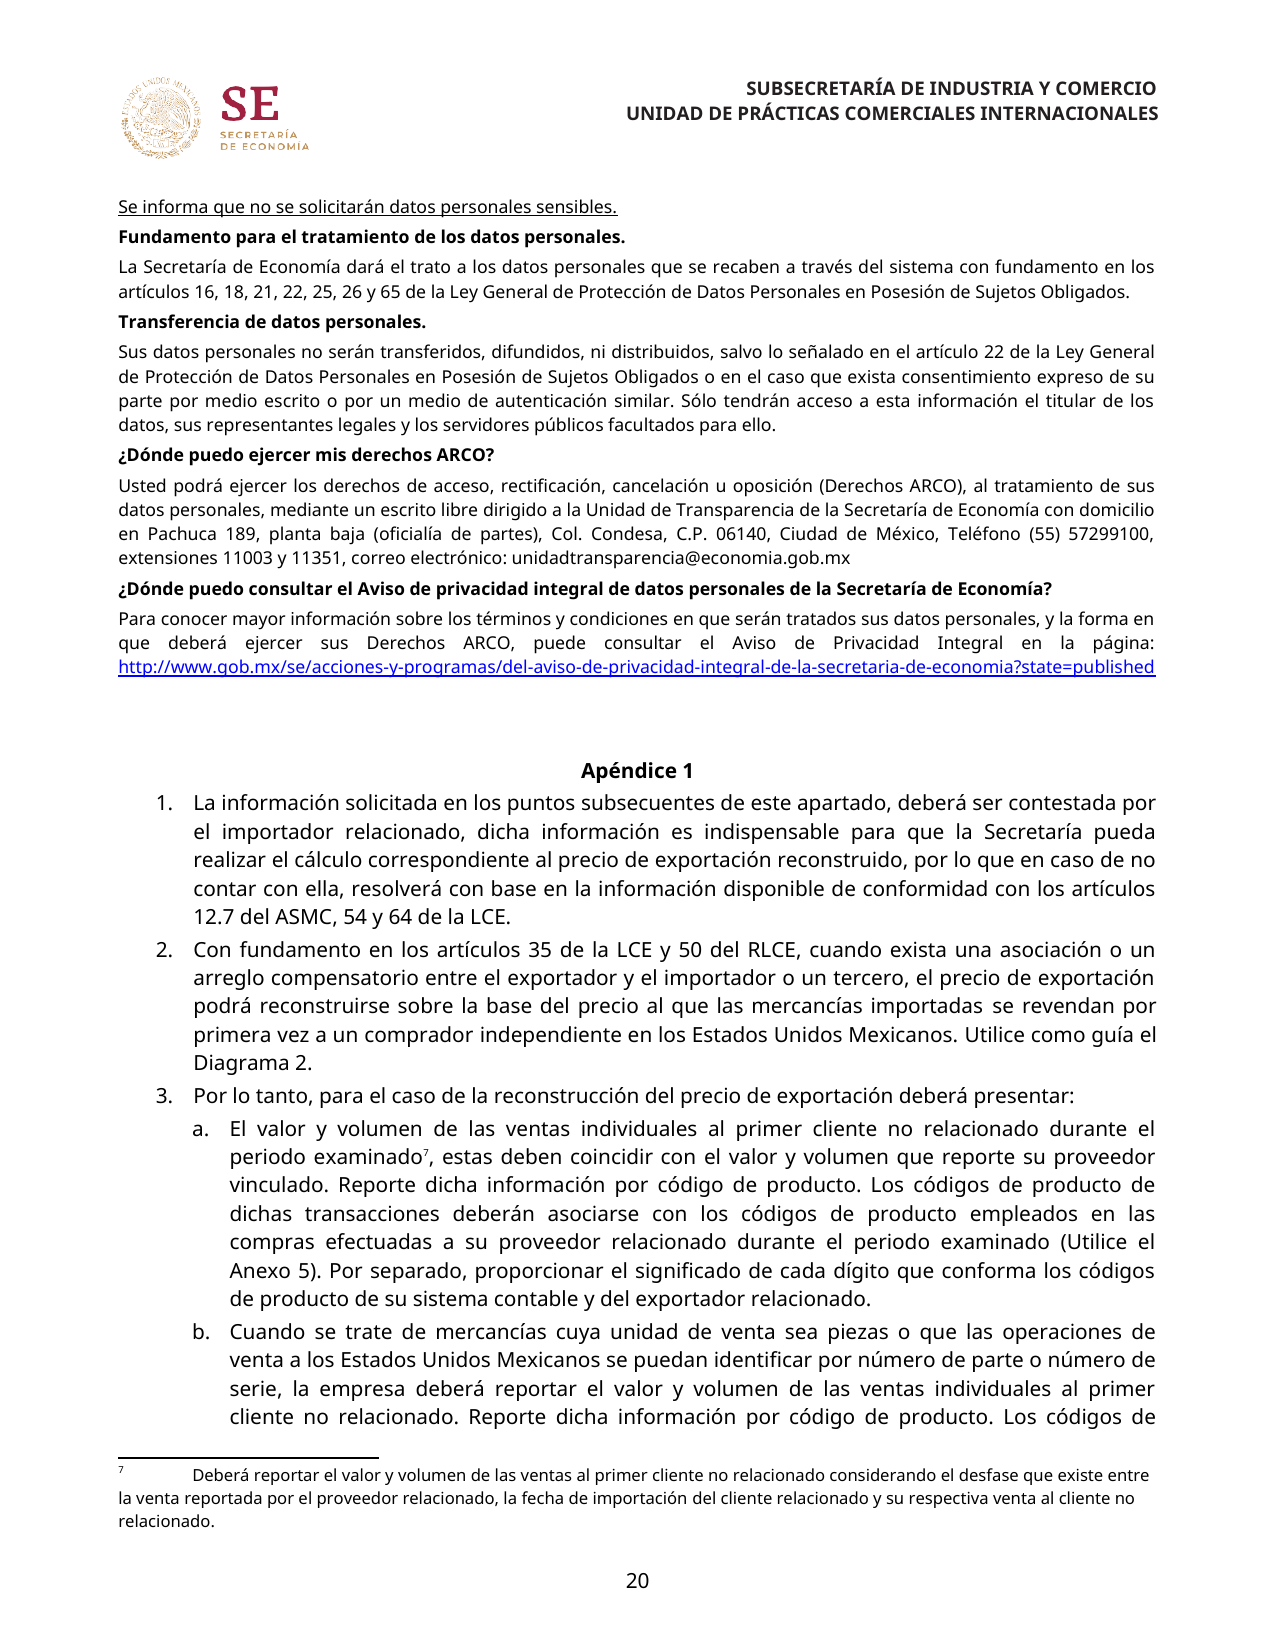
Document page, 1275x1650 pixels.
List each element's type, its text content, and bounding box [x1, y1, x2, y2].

text ¿Dónde puedo consultar el Aviso de privacidad integral de datos personales de la Secretaría de Economía? [118, 576, 1157, 600]
list Por lo tanto, para el caso de la reconstrucción del precio de exportación deberá presentar: [156, 1081, 1157, 1109]
text Transferencia de datos personales. [118, 309, 1157, 334]
text Para conocer mayor información sobre los términos y condiciones en que serán tratados sus datos personales, y la forma en que deberá ejercer sus Derechos ARCO, puede consultar el Aviso de Privacidad Integral en la página: http://www.gob.mx/se/acciones-y-programas/del-aviso-de-privacidad-integral-de-la-secretaria-de-economia?state=published [118, 607, 1157, 679]
picture [220, 129, 309, 150]
text Usted podrá ejercer los derechos de acceso, rectificación, cancelación u oposición (Derechos ARCO), al tratamiento de sus datos personales, mediante un escrito libre dirigido a la Unidad de Transparencia de la Secretaría de Economía con domicilio en Pachuca 189, planta baja (oficialía de partes), Col. Condesa, C.P. 06140, Ciudad de México, Teléfono (55) 57299100, extensiones 11003 y 11351, correo electrónico: unidadtransparencia@economia.gob.mx [118, 473, 1157, 570]
list El valor y volumen de las ventas individuales al primer cliente no relacionado durante el periodo examinado, estas deben coincidir con el valor y volumen que reporte su proveedor vinculado. Reporte dicha información por código de producto. Los códigos de producto de dichas transacciones deberán asociarse con los códigos de producto empleados en las compras efectuadas a su proveedor relacionado durante el periodo examinado (Utilice el Anexo 5). Por separado, proporcionar el significado de cada dígito que conforma los códigos de producto de su sistema contable y del exportador relacionado. [192, 1114, 1157, 1313]
picture [121, 77, 201, 159]
list La información solicitada en los puntos subsecuentes de este apartado, deberá ser contestada por el importador relacionado, dicha información es indispensable para que la Secretaría pueda realizar el cálculo correspondiente al precio de exportación reconstruido, por lo que en caso de no contar con ella, resolverá con base en la información disponible de conformidad con los artículos 12.7 del ASMC, 54 y 64 de la LCE. [156, 788, 1157, 931]
text ¿Dónde puedo ejercer mis derechos ARCO? [118, 443, 1157, 467]
picture [250, 86, 278, 120]
list Con fundamento en los artículos 35 de la LCE y 50 del RLCE, cuando exista una asociación o un arreglo compensatorio entre el exportador y el importador o un tercero, el precio de exportación podrá reconstruirse sobre la base del precio al que las mercancías importadas se revendan por primera vez a un comprador independiente en los Estados Unidos Mexicanos. Utilice como guía el Diagrama 2. [156, 935, 1157, 1077]
text La Secretaría de Economía dará el trato a los datos personales que se recaben a través del sistema con fundamento en los artículos 16, 18, 21, 22, 25, 26 y 65 de la Ley General de Protección de Datos Personales en Posesión de Sujetos Obligados. [118, 255, 1157, 303]
picture [222, 86, 246, 121]
text Sus datos personales no serán transferidos, difundidos, ni distribuidos, salvo lo señalado en el artículo 22 de la Ley General de Protección de Datos Personales en Posesión de Sujetos Obligados o en el caso que exista consentimiento expreso de su parte por medio escrito o por un medio de autenticación similar. Sólo tendrán acceso a esta información el titular de los datos, sus representantes legales y los servidores públicos facultados para ello. [118, 340, 1157, 437]
text Fundamento para el tratamiento de los datos personales. [118, 224, 1157, 249]
text Se informa que no se solicitarán datos personales sensibles. [118, 194, 1157, 218]
text Apéndice 1 [118, 756, 1157, 784]
